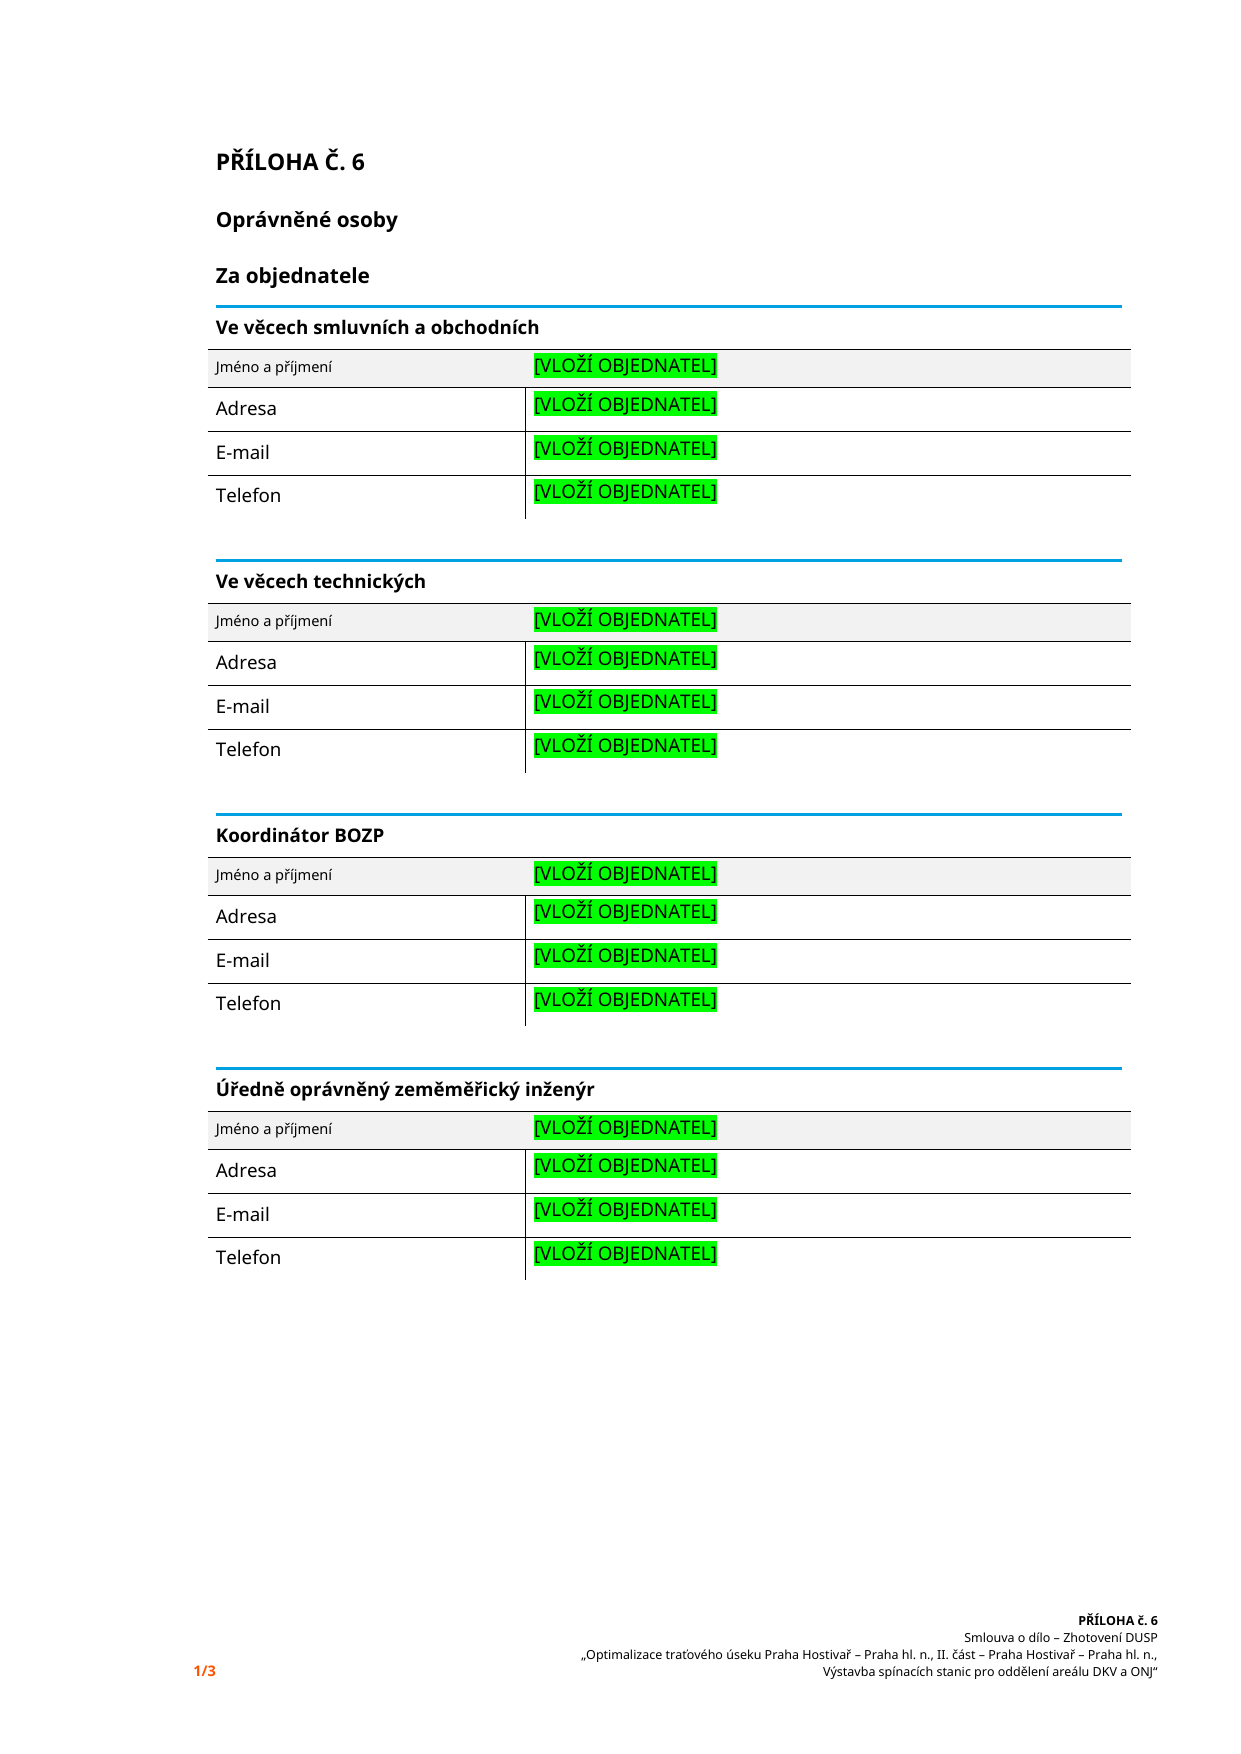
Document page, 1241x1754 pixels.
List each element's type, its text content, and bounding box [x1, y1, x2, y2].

table_cell [VLOŽÍ OBJEDNATEL] [526, 476, 1131, 518]
table_cell [VLOŽÍ OBJEDNATEL] [526, 642, 1131, 685]
table_header [VLOŽÍ OBJEDNATEL] [526, 1112, 1131, 1149]
table_cell [VLOŽÍ OBJEDNATEL] [526, 984, 1131, 1026]
text Ve věcech technických [216, 562, 1122, 594]
table_cell [VLOŽÍ OBJEDNATEL] [526, 388, 1131, 431]
text Příloha č. 6 [216, 146, 1122, 177]
table_cell Telefon [208, 730, 525, 772]
table_cell Adresa [208, 896, 525, 939]
table_cell [VLOŽÍ OBJEDNATEL] [526, 730, 1131, 772]
table_header [VLOŽÍ OBJEDNATEL] [526, 350, 1131, 387]
table_cell E-mail [208, 940, 525, 982]
table_cell [VLOŽÍ OBJEDNATEL] [526, 686, 1131, 728]
table_cell Telefon [208, 476, 525, 518]
table_cell Adresa [208, 388, 525, 431]
table_cell E-mail [208, 686, 525, 728]
table_cell [VLOŽÍ OBJEDNATEL] [526, 940, 1131, 982]
table_cell [VLOŽÍ OBJEDNATEL] [526, 1238, 1131, 1280]
table_cell [VLOŽÍ OBJEDNATEL] [526, 1150, 1131, 1193]
text Za objednatele [216, 261, 1122, 290]
table_cell Adresa [208, 1150, 525, 1193]
table_header Jméno a příjmení [208, 604, 526, 641]
table_header Jméno a příjmení [208, 350, 526, 387]
table_cell Telefon [208, 984, 525, 1026]
table_header [VLOŽÍ OBJEDNATEL] [526, 858, 1131, 895]
text Úředně oprávněný zeměměřický inženýr [216, 1070, 1122, 1102]
text Oprávněné osoby [216, 205, 1122, 233]
table_cell [VLOŽÍ OBJEDNATEL] [526, 896, 1131, 939]
table_cell Telefon [208, 1238, 525, 1280]
table_cell E-mail [208, 432, 525, 474]
text Ve věcech smluvních a obchodních [216, 308, 1122, 340]
table_header [VLOŽÍ OBJEDNATEL] [526, 604, 1131, 641]
table_cell E-mail [208, 1194, 525, 1236]
text Koordinátor BOZP [216, 816, 1122, 848]
table_header Jméno a příjmení [208, 858, 526, 895]
table_header Jméno a příjmení [208, 1112, 526, 1149]
table_cell [VLOŽÍ OBJEDNATEL] [526, 432, 1131, 474]
table_cell [VLOŽÍ OBJEDNATEL] [526, 1194, 1131, 1236]
table_cell Adresa [208, 642, 525, 685]
